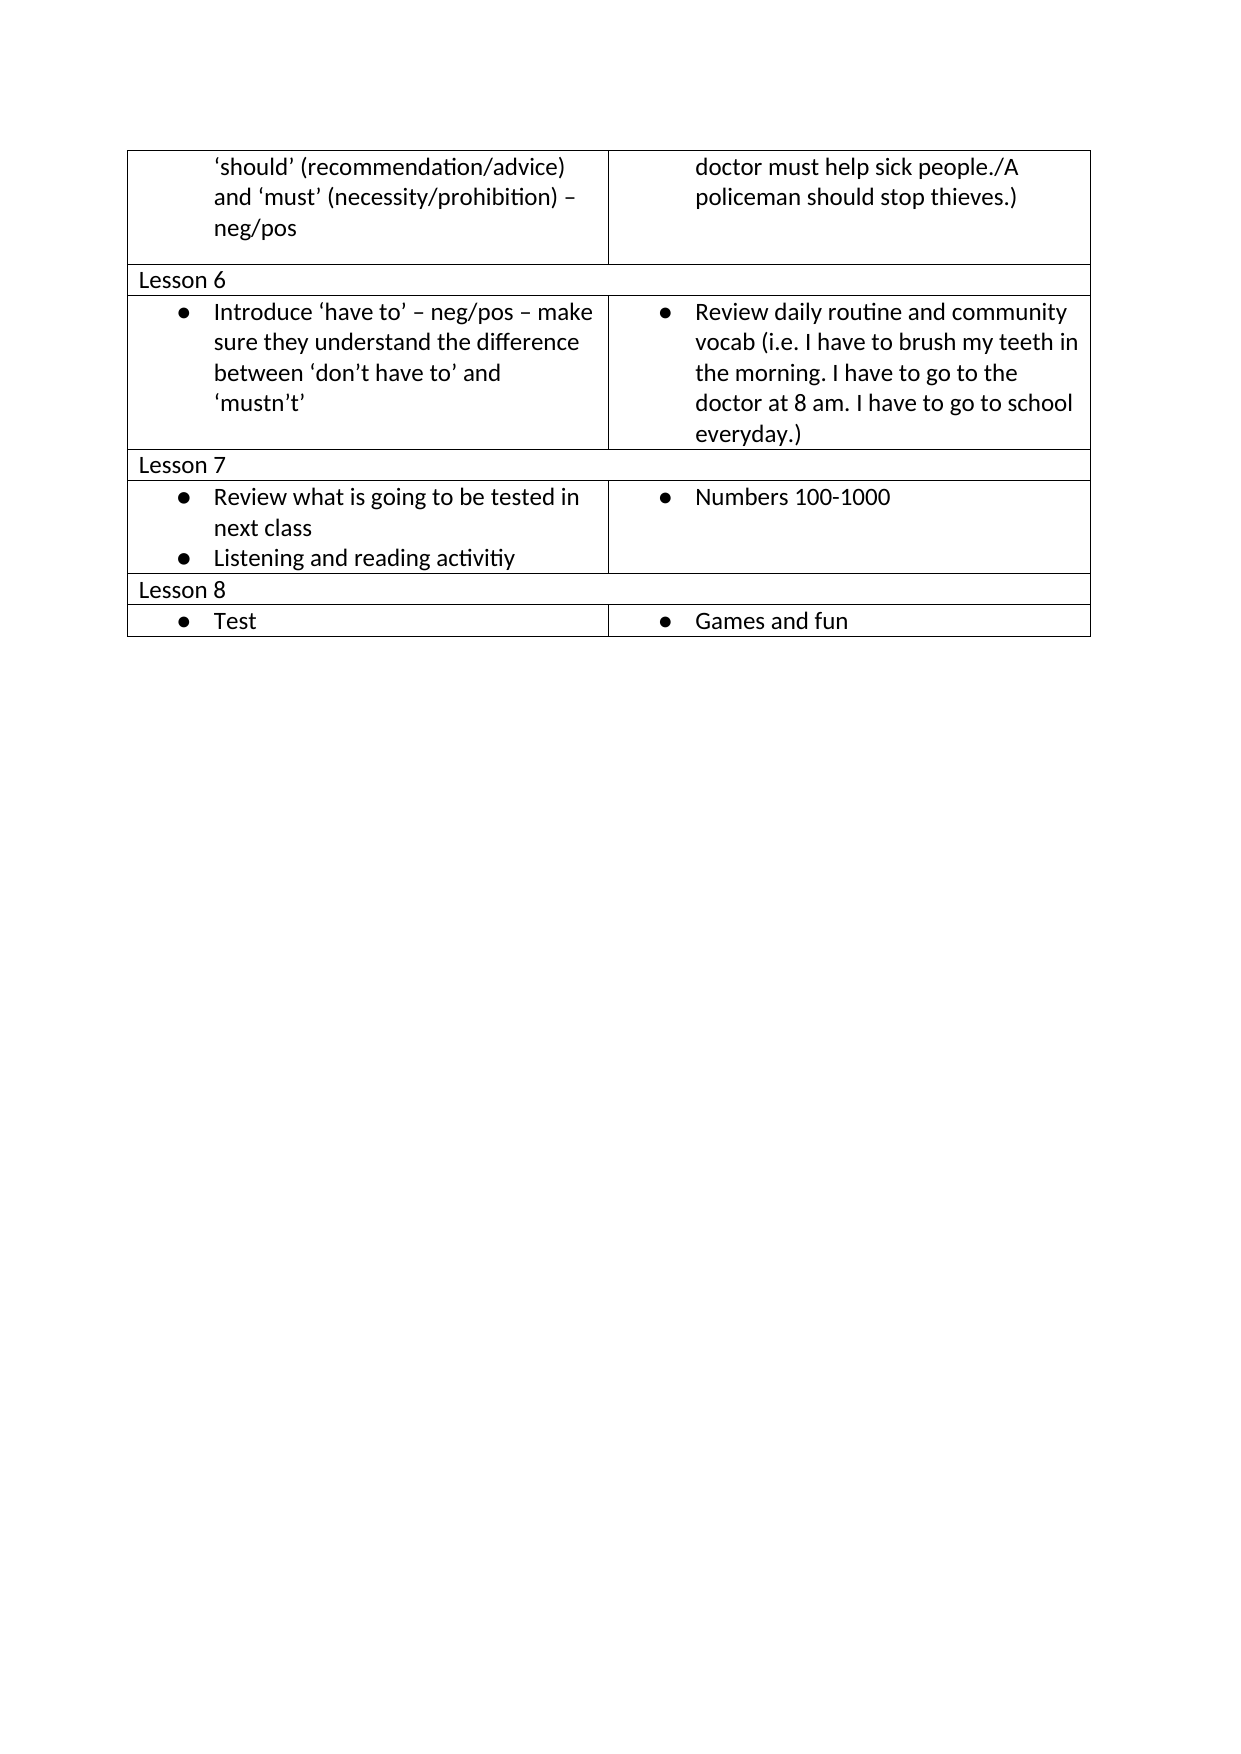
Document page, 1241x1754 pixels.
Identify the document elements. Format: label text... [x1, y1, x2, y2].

table_cell Test [128, 605, 608, 636]
table_cell Introduce ‘have to’ – neg/pos – make sure they understand the difference between ‘don’t have to’ and ‘mustn’t’ [128, 296, 608, 449]
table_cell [128, 151, 608, 263]
table_cell Review daily routine and community vocab (i.e. I have to brush my teeth in the morning. I have to go to the doctor at 8 am. I have to go to school everyday.) [609, 296, 1090, 449]
table_cell Review what is going to be tested in next class Listening and reading activitiy [128, 481, 608, 573]
table_cell Lesson 6 [128, 265, 609, 295]
table_cell [609, 265, 1090, 295]
table_cell [609, 450, 1090, 480]
table_cell Games and fun [609, 605, 1090, 636]
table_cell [609, 151, 1090, 263]
table_cell Lesson 7 [128, 450, 609, 480]
table_cell Lesson 8 [128, 574, 609, 604]
table_cell Numbers 100-1000 [609, 481, 1090, 573]
table_cell [609, 574, 1090, 604]
